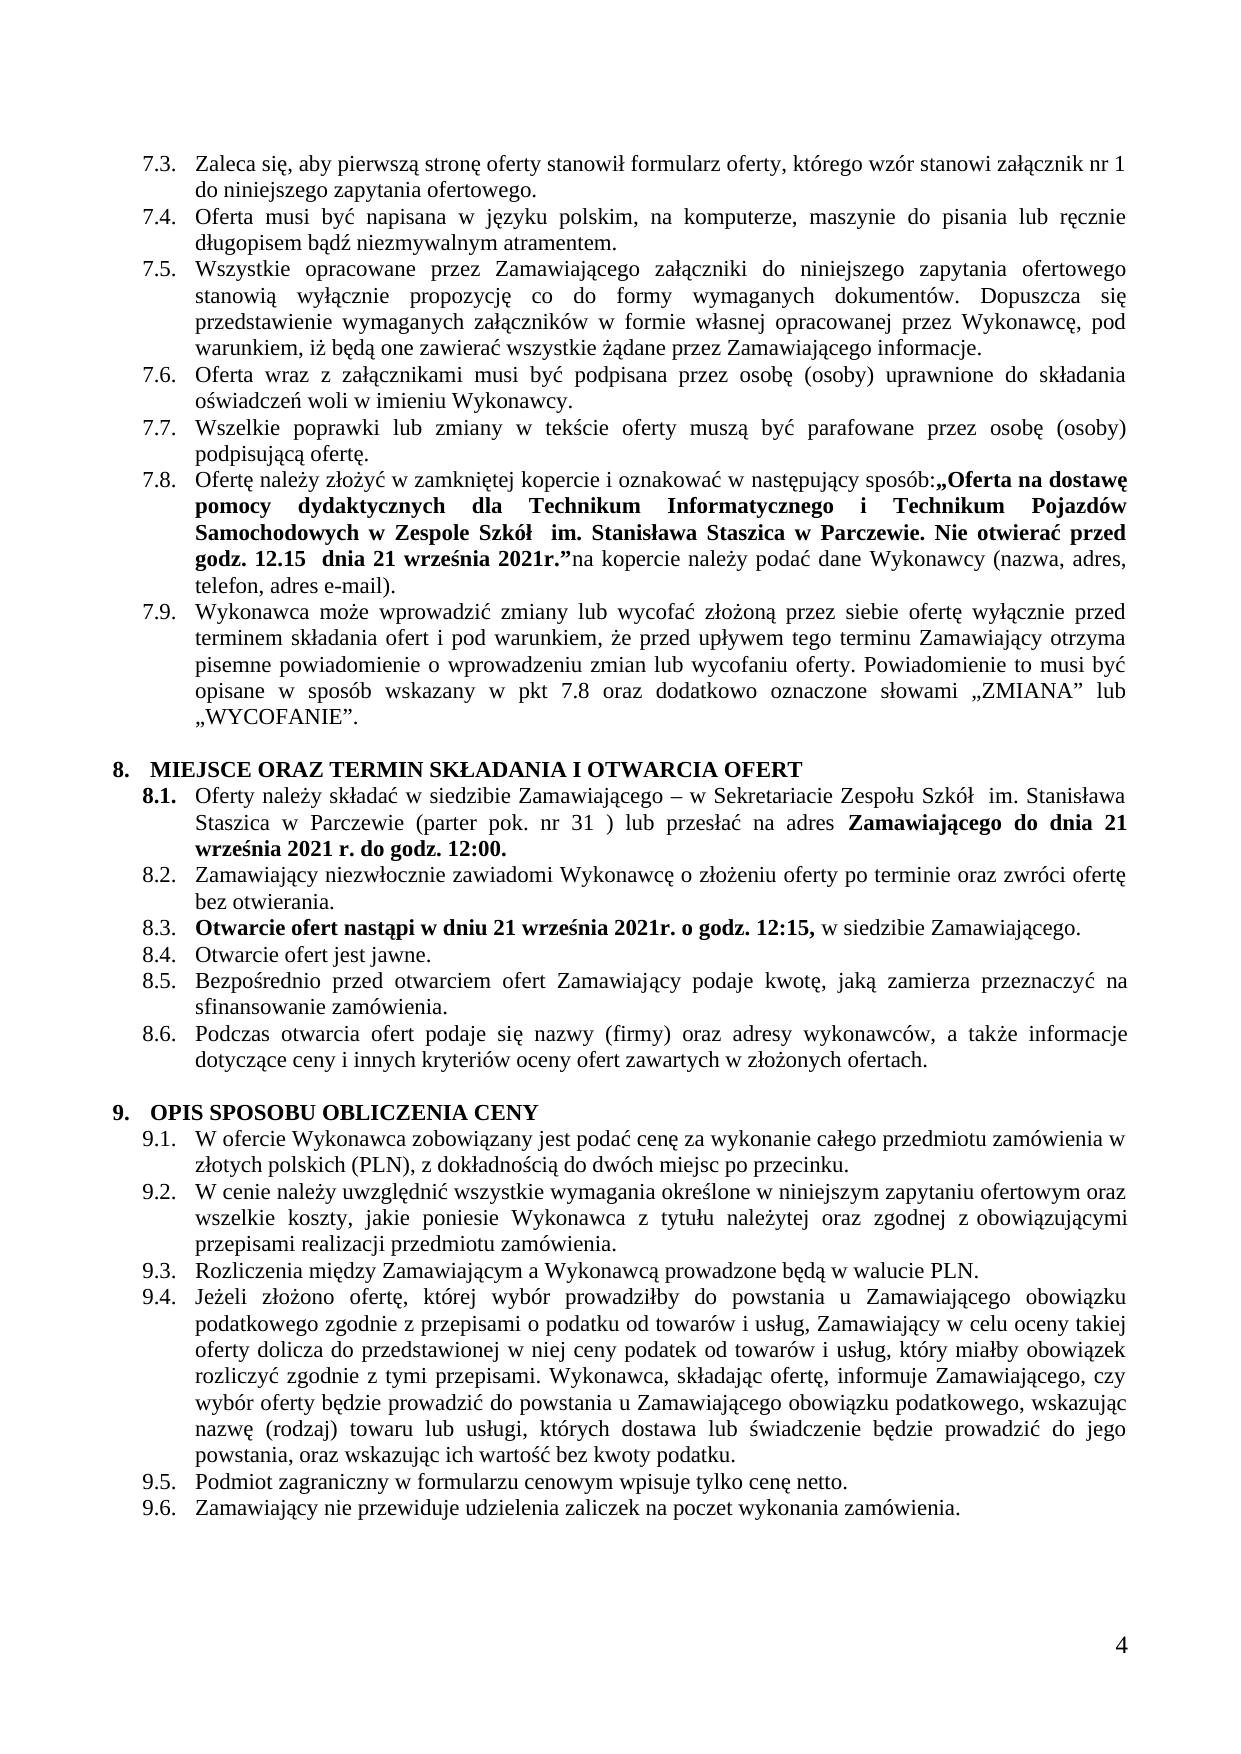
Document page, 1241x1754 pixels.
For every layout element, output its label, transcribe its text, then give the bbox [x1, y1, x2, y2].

list OPIS SPOSOBU OBLICZENIA CENY [112, 1099, 1128, 1125]
list Wszystkie opracowane przez Zamawiającego załączniki do niniejszego zapytania ofertowego stanowią wyłącznie propozycję co do formy wymaganych dokumentów. Dopuszcza się przedstawienie wymaganych załączników w formie własnej opracowanej przez Wykonawcę, pod warunkiem, iż będą one zawierać wszystkie żądane przez Zamawiającego informacje. [142, 255, 1128, 361]
list Oferta musi być napisana w języku polskim, na komputerze, maszynie do pisania lub ręcznie długopisem bądź niezmywalnym atramentem. [142, 203, 1128, 255]
list Zamawiający niezwłocznie zawiadomi Wykonawcę o złożeniu oferty po terminie oraz zwróci ofertę bez otwierania. [142, 862, 1128, 914]
list W ofercie Wykonawca zobowiązany jest podać cenę za wykonanie całego przedmiotu zamówienia w złotych polskich (PLN), z dokładnością do dwóch miejsc po przecinku. [142, 1125, 1128, 1178]
list Oferty należy składać w siedzibie Zamawiającego – w Sekretariacie Zespołu Szkół im. Stanisława Staszica w Parczewie (parter pok. nr 31 ) lub przesłać na adres Zamawiającego do dnia 21 września 2021 r. do godz. 12:00. [142, 782, 1128, 862]
list Zaleca się, aby pierwszą stronę oferty stanowił formularz oferty, którego wzór stanowi załącznik nr 1 do niniejszego zapytania ofertowego. [142, 150, 1128, 203]
list Podczas otwarcia ofert podaje się nazwy (firmy) oraz adresy wykonawców, a także informacje dotyczące ceny i innych kryteriów oceny ofert zawartych w złożonych ofertach. [142, 1020, 1128, 1072]
list Zamawiający nie przewiduje udzielenia zaliczek na poczet wykonania zamówienia. [142, 1494, 1128, 1520]
list Ofertę należy złożyć w zamkniętej kopercie i oznakować w następujący sposób:„Oferta na dostawę pomocy dydaktycznych dla Technikum Informatycznego i Technikum Pojazdów Samochodowych w Zespole Szkół im. Stanisława Staszica w Parczewie. Nie otwierać przed godz. 12.15 dnia 21 września 2021r.”na kopercie należy podać dane Wykonawcy (nazwa, adres, telefon, adres e-mail). [142, 466, 1128, 598]
list Otwarcie ofert nastąpi w dniu 21 września 2021r. o godz. 12:15, w siedzibie Zamawiającego. [142, 914, 1128, 941]
list Bezpośrednio przed otwarciem ofert Zamawiający podaje kwotę, jaką zamierza przeznaczyć na sfinansowanie zamówienia. [142, 967, 1128, 1020]
list Wykonawca może wprowadzić zmiany lub wycofać złożoną przez siebie ofertę wyłącznie przed terminem składania ofert i pod warunkiem, że przed upływem tego terminu Zamawiający otrzyma pisemne powiadomienie o wprowadzeniu zmian lub wycofaniu oferty. Powiadomienie to musi być opisane w sposób wskazany w pkt 7.8 oraz dodatkowo oznaczone słowami „ZMIANA” lub „WYCOFANIE”. [142, 598, 1128, 730]
list Rozliczenia między Zamawiającym a Wykonawcą prowadzone będą w walucie PLN. [142, 1257, 1128, 1283]
list MIEJSCE ORAZ TERMIN SKŁADANIA I OTWARCIA OFERT [112, 756, 1128, 782]
list Jeżeli złożono ofertę, której wybór prowadziłby do powstania u Zamawiającego obowiązku podatkowego zgodnie z przepisami o podatku od towarów i usług, Zamawiający w celu oceny takiej oferty dolicza do przedstawionej w niej ceny podatek od towarów i usług, który miałby obowiązek rozliczyć zgodnie z tymi przepisami. Wykonawca, składając ofertę, informuje Zamawiającego, czy wybór oferty będzie prowadzić do powstania u Zamawiającego obowiązku podatkowego, wskazując nazwę (rodzaj) towaru lub usługi, których dostawa lub świadczenie będzie prowadzić do jego powstania, oraz wskazując ich wartość bez kwoty podatku. [142, 1283, 1128, 1468]
list W cenie należy uwzględnić wszystkie wymagania określone w niniejszym zapytaniu ofertowym oraz wszelkie koszty, jakie poniesie Wykonawca z tytułu należytej oraz zgodnej z obowiązującymi przepisami realizacji przedmiotu zamówienia. [142, 1178, 1128, 1257]
list Otwarcie ofert jest jawne. [142, 941, 1128, 967]
list Oferta wraz z załącznikami musi być podpisana przez osobę (osoby) uprawnione do składania oświadczeń woli w imieniu Wykonawcy. [142, 361, 1128, 413]
list Podmiot zagraniczny w formularzu cenowym wpisuje tylko cenę netto. [142, 1468, 1128, 1494]
list Wszelkie poprawki lub zmiany w tekście oferty muszą być parafowane przez osobę (osoby) podpisującą ofertę. [142, 413, 1128, 466]
